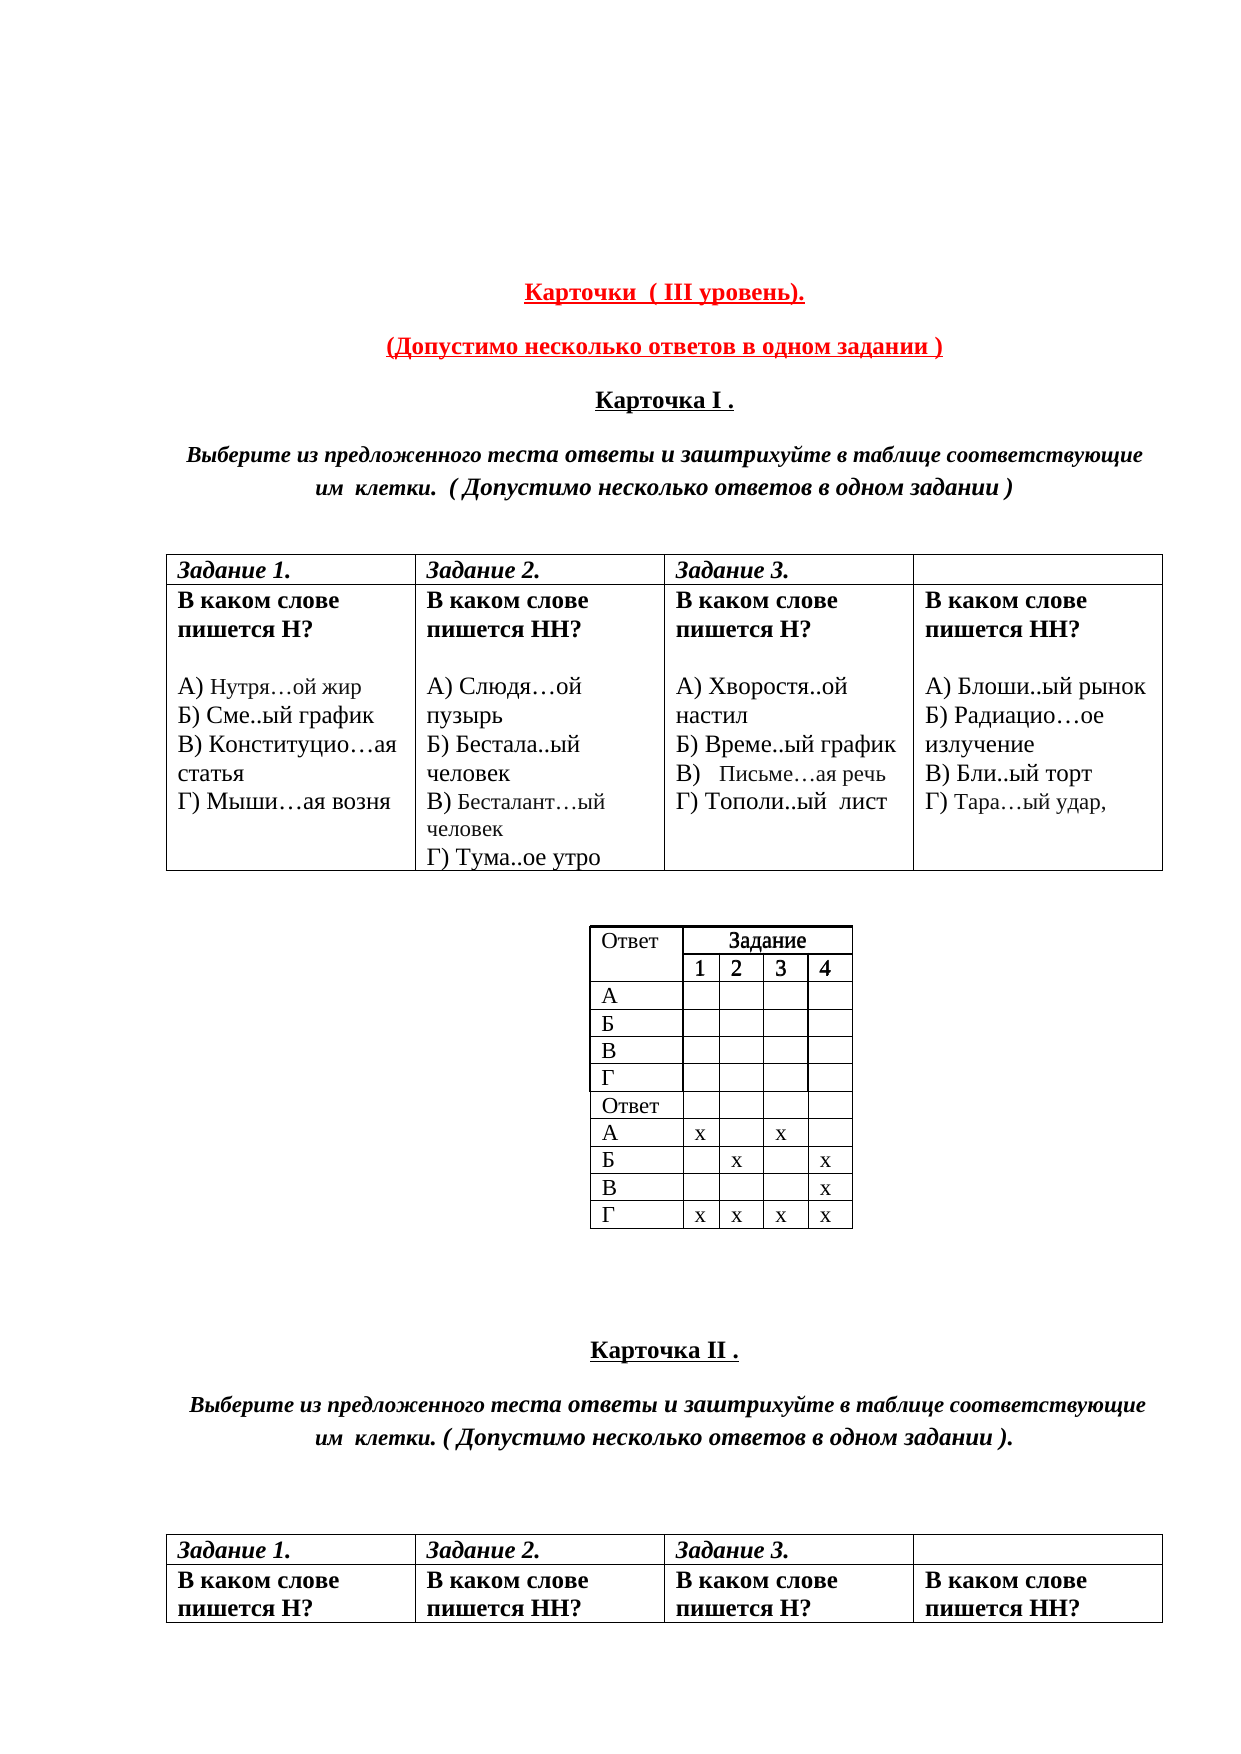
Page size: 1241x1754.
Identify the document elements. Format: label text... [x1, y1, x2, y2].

table_cell [808, 1010, 852, 1036]
table_cell 3 [764, 955, 807, 981]
table_cell [764, 1147, 808, 1173]
table_cell х [720, 1147, 763, 1173]
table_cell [665, 1565, 913, 1622]
table_header [914, 555, 1162, 584]
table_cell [914, 1565, 1162, 1622]
table_cell 1 [684, 1092, 719, 1118]
table_cell [808, 982, 852, 1008]
table_cell В каком слове пишется НН? А) Слюдя…ой пузырь Б) Бестала..ый человек В) Бесталант…ый человек Г) Тума..ое утро [416, 585, 664, 870]
table_cell [684, 1174, 719, 1200]
table_cell [720, 1064, 763, 1091]
table_cell х [684, 1119, 719, 1146]
table_cell [683, 982, 719, 1008]
table_cell [720, 1037, 763, 1063]
table_cell В каком слове пишется Н? А) Нутря…ой жир Б) Сме..ый график В) Конституцио…ая статья Г) Мыши…ая возня [167, 585, 415, 870]
table_cell [720, 982, 763, 1008]
table_cell [720, 1010, 763, 1036]
table_cell [683, 1037, 719, 1063]
table_cell 2 [720, 955, 763, 981]
table_cell [683, 1010, 719, 1036]
table_cell [764, 1174, 808, 1200]
table_cell В каком слове пишется Н? А) Хворостя..ой настил Б) Време..ый график В) Письме…ая речь Г) Тополи..ый лист [665, 585, 913, 870]
table_cell х [720, 1201, 763, 1228]
table_cell В каком слове пишется НН? А) Блоши..ый рынок Б) Радиацио…ое излучение В) Бли..ый торт Г) Тара…ый удар, [914, 585, 1162, 870]
table_header [914, 1535, 1162, 1564]
table_cell [764, 1010, 807, 1036]
table_cell [720, 1119, 763, 1146]
text Карточка I . [177, 385, 1152, 414]
table_cell х [809, 1174, 852, 1200]
table_cell [809, 1119, 852, 1146]
table_cell х [809, 1147, 852, 1173]
table_cell Г [591, 1201, 683, 1228]
table_cell х [764, 1119, 808, 1146]
table_cell В [590, 1037, 682, 1063]
table_cell Б [591, 1147, 683, 1173]
table_cell [808, 1064, 852, 1091]
text Выберите из предложенного теста ответы и заштрихуйте в таблице соответствующие им клетки. ( Допустимо несколько ответов в одном задании ) [177, 439, 1152, 501]
table_cell х [764, 1201, 808, 1228]
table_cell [416, 1565, 664, 1622]
table_cell [720, 1174, 763, 1200]
table_cell 4 [808, 955, 852, 981]
table_cell А [591, 1119, 683, 1146]
table_cell В [591, 1174, 683, 1200]
table_cell 4 [809, 1092, 852, 1118]
text Карточки ( III уровень). [177, 277, 1152, 306]
table_cell [764, 982, 807, 1008]
table_header Ответ [591, 1092, 683, 1118]
text (Допустимо несколько ответов в одном задании ) [177, 331, 1152, 360]
table_cell [683, 1064, 719, 1091]
table_cell А [590, 982, 682, 1008]
table_cell [764, 1064, 807, 1091]
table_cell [167, 1565, 415, 1622]
text Выберите из предложенного теста ответы и заштрихуйте в таблице соответствующие им клетки. ( Допустимо несколько ответов в одном задании ). [177, 1389, 1152, 1451]
table_cell х [809, 1201, 852, 1228]
table_cell [684, 1147, 719, 1173]
table_cell 3 [764, 1092, 808, 1118]
table_cell [808, 1037, 852, 1063]
table_cell [764, 1037, 807, 1063]
table_cell 2 [720, 1092, 763, 1118]
table_cell 1 [683, 955, 719, 981]
text Карточка II . [177, 1336, 1152, 1364]
table_header Ответ [590, 928, 682, 981]
table_cell Б [590, 1010, 682, 1036]
table_header Задание [683, 928, 852, 954]
table_cell Г [590, 1064, 682, 1091]
table_cell х [684, 1201, 719, 1228]
